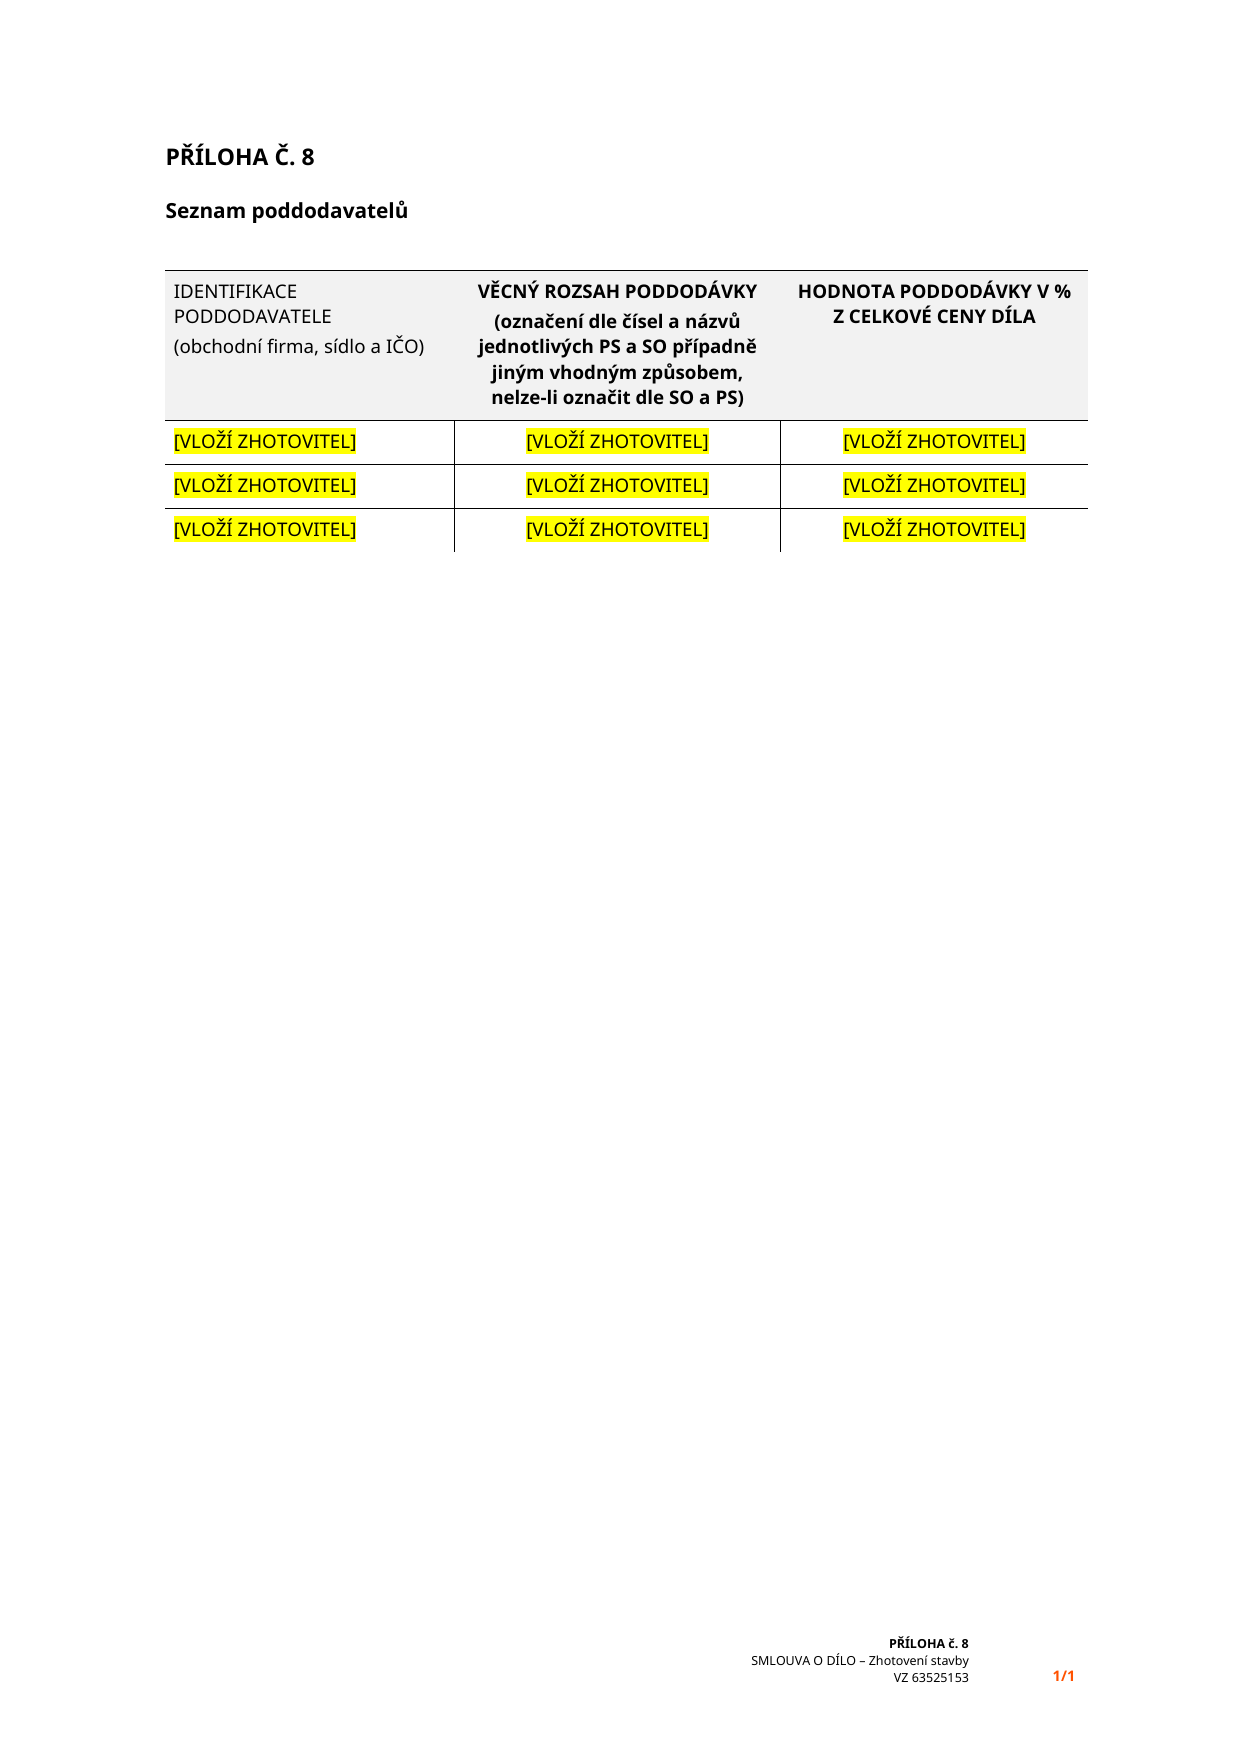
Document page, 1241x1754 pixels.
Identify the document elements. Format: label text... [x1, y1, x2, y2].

text Příloha č. 8 [165, 141, 1075, 173]
table_cell [VLOŽÍ ZHOTOVITEL] [455, 421, 780, 464]
text Seznam poddodavatelů [165, 197, 1075, 225]
table_cell [VLOŽÍ ZHOTOVITEL] [781, 465, 1088, 508]
table_cell [VLOŽÍ ZHOTOVITEL] [455, 509, 780, 552]
table_header Identifikace poddodavatele (obchodní firma, sídlo a IČO) [165, 271, 454, 420]
table_cell [VLOŽÍ ZHOTOVITEL] [781, 509, 1088, 552]
table_header Věcný rozsah poddodávky (označení dle čísel a názvů jednotlivých PS a SO případně jiným vhodným způsobem, nelze-li označit dle SO a PS) [454, 271, 780, 420]
table_cell [VLOŽÍ ZHOTOVITEL] [455, 465, 780, 508]
table_cell [VLOŽÍ ZHOTOVITEL] [781, 421, 1088, 464]
table_header Hodnota poddodávky v % z Celkové ceny díla [780, 271, 1088, 420]
table_cell [VLOŽÍ ZHOTOVITEL] [165, 465, 454, 508]
table_cell [VLOŽÍ ZHOTOVITEL] [165, 421, 454, 464]
table_cell [VLOŽÍ ZHOTOVITEL] [165, 509, 454, 552]
